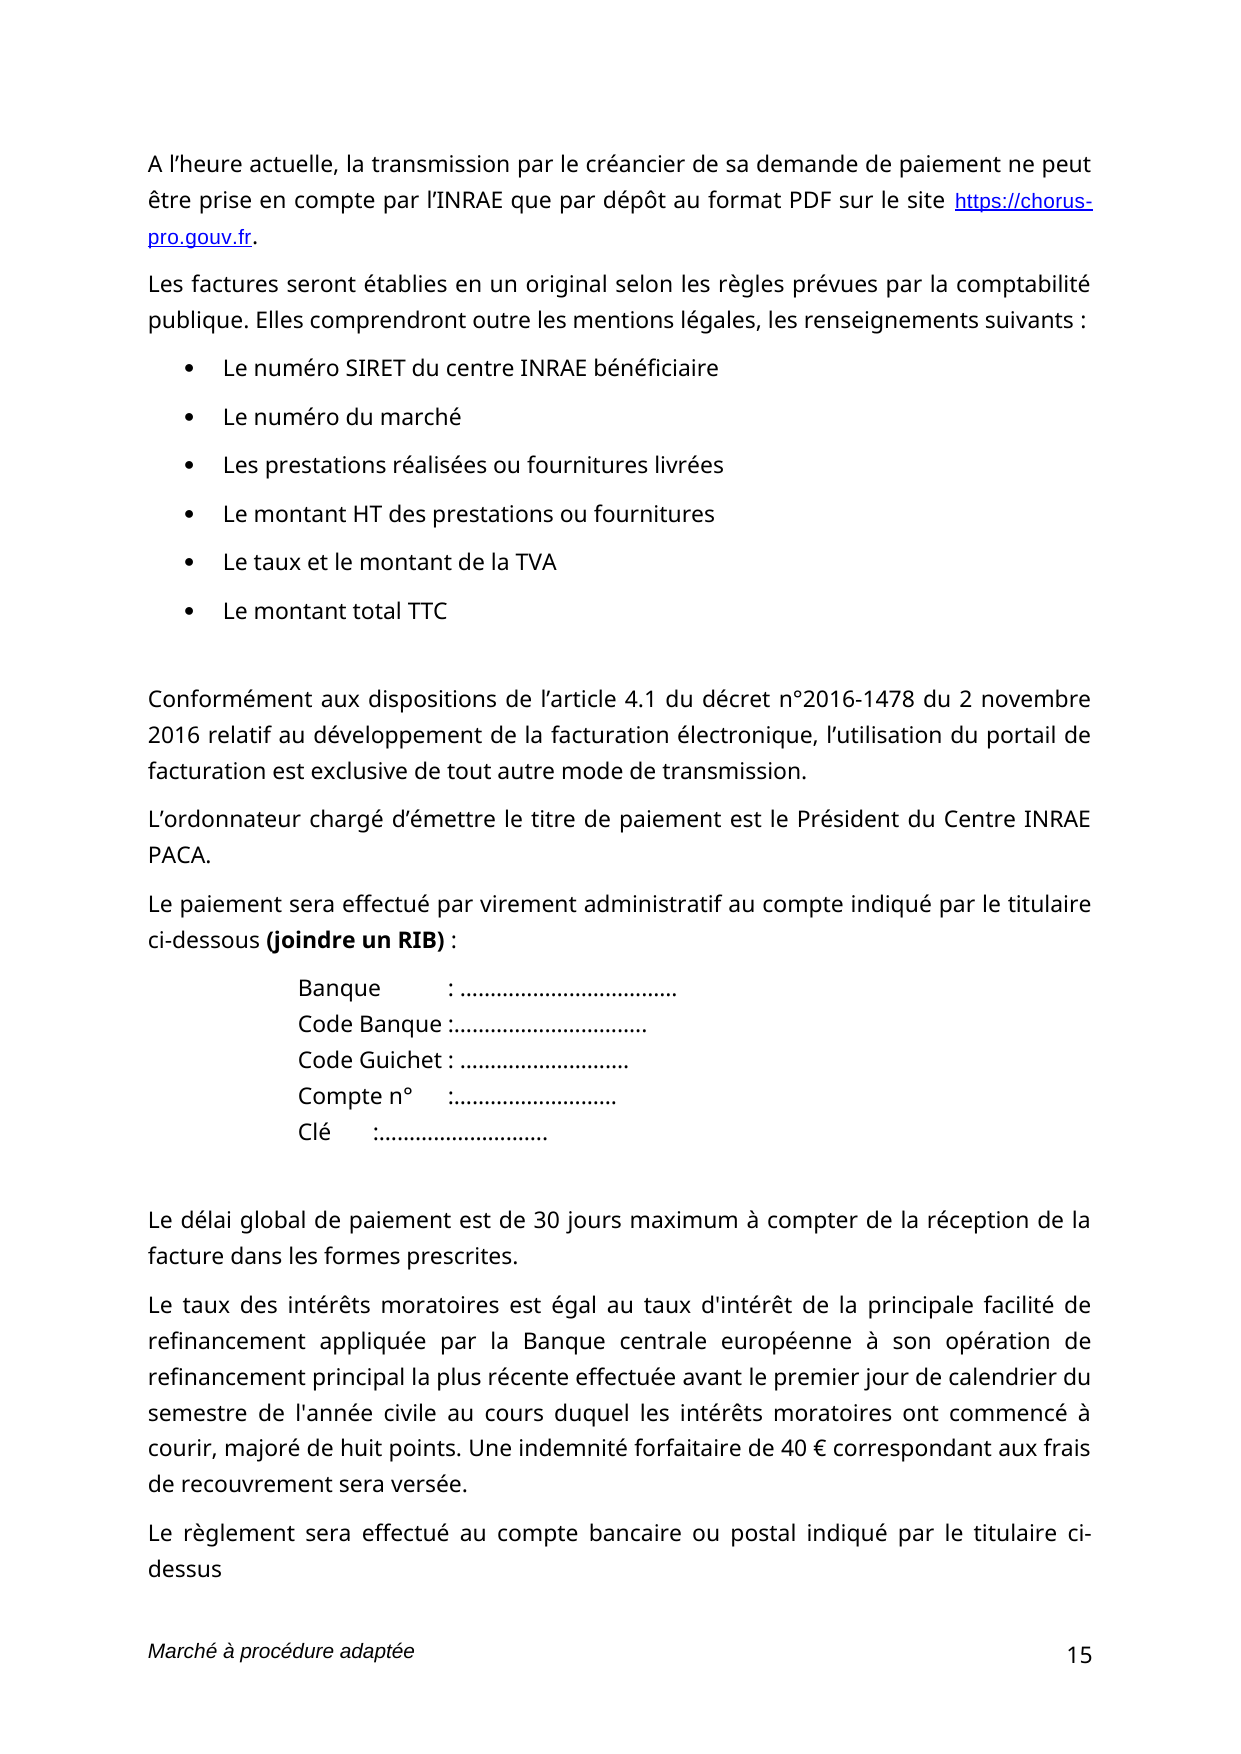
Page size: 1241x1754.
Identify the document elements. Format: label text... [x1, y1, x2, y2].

list Le numéro du marché [185, 401, 1092, 432]
text Le paiement sera effectué par virement administratif au compte indiqué par le titulaire ci-dessous (joindre un RIB) : [148, 888, 1092, 955]
text Le délai global de paiement est de 30 jours maximum à compter de la réception de la facture dans les formes prescrites. [148, 1204, 1092, 1271]
text Conformément aux dispositions de l’article 4.1 du décret n°2016-1478 du 2 novembre 2016 relatif au développement de la facturation électronique, l’utilisation du portail de facturation est exclusive de tout autre mode de transmission. [148, 683, 1092, 786]
text L’ordonnateur chargé d’émettre le titre de paiement est le Président du Centre INRAE PACA. [148, 803, 1092, 871]
text A l’heure actuelle, la transmission par le créancier de sa demande de paiement ne peut être prise en compte par l’INRAE que par dépôt au format PDF sur le site https://chorus-pro.gouv.fr. [148, 148, 1092, 251]
list Le montant HT des prestations ou fournitures [185, 498, 1092, 529]
text Banque : ……………………………… [298, 972, 1092, 1003]
text Les factures seront établies en un original selon les règles prévues par la comptabilité publique. Elles comprendront outre les mentions légales, les renseignements suivants : [148, 268, 1092, 335]
text Le taux des intérêts moratoires est égal au taux d'intérêt de la principale facilité de refinancement appliquée par la Banque centrale européenne à son opération de refinancement principal la plus récente effectuée avant le premier jour de calendrier du semestre de l'année civile au cours duquel les intérêts moratoires ont commencé à courir, majoré de huit points. Une indemnité forfaitaire de 40 € correspondant aux frais de recouvrement sera versée. [148, 1289, 1092, 1499]
list Le taux et le montant de la TVA [185, 546, 1092, 577]
list Le numéro SIRET du centre INRAE bénéficiaire [185, 352, 1092, 384]
list Les prestations réalisées ou fournitures livrées [185, 449, 1092, 481]
text Clé :………………………. [298, 1116, 1092, 1147]
text Compte n° :……………………… [298, 1080, 1092, 1111]
text Code Banque :………………………….. [298, 1008, 1092, 1039]
text Le règlement sera effectué au compte bancaire ou postal indiqué par le titulaire ci-dessus [148, 1517, 1092, 1584]
text Code Guichet : ………………………. [298, 1044, 1092, 1075]
list Le montant total TTC [185, 594, 1092, 626]
